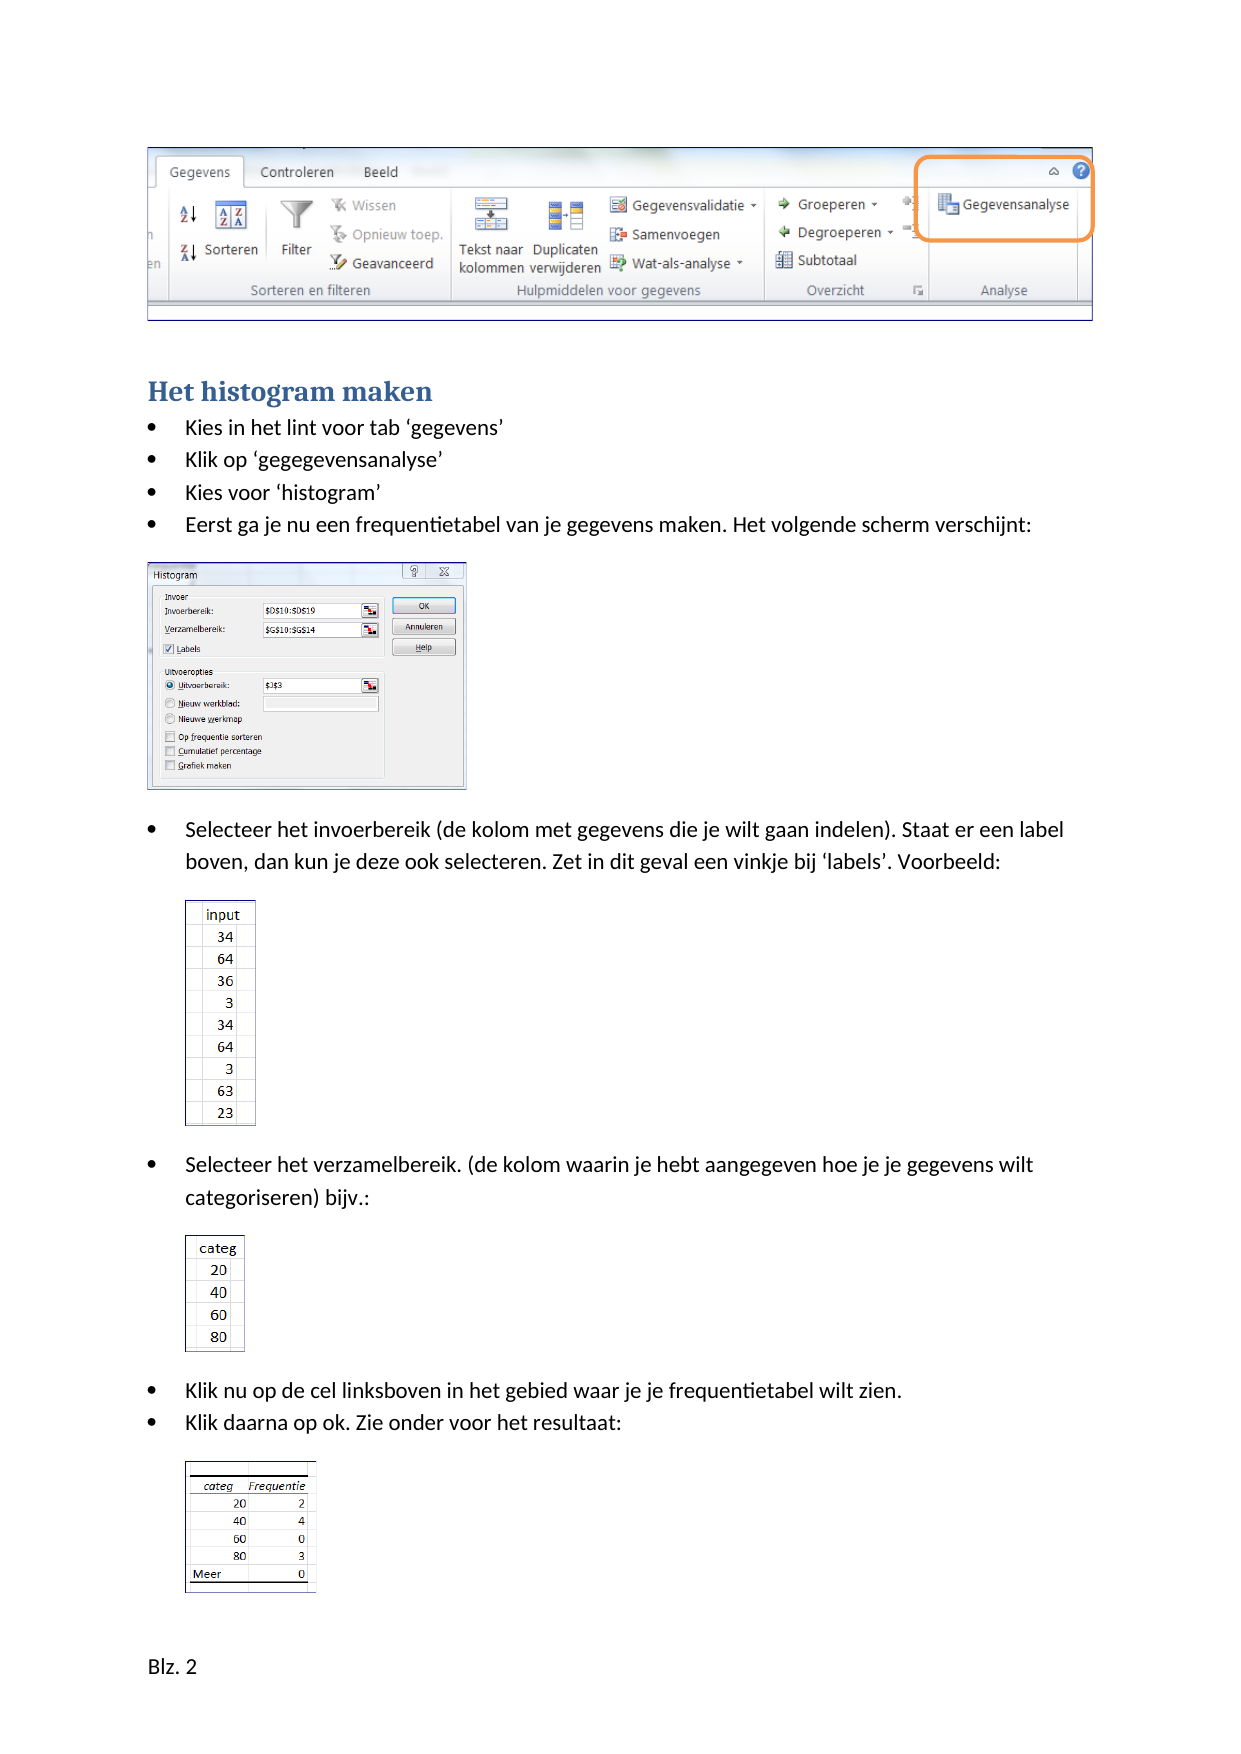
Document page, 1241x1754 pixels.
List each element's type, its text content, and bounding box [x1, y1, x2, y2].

picture [185, 900, 256, 1126]
picture [147, 562, 467, 790]
list Klik op ‘gegegevensanalyse’ [148, 446, 1093, 473]
list Eerst ga je nu een frequentietabel van je gegevens maken. Het volgende scherm verschijnt: [148, 510, 1093, 538]
subtitle Het histogram maken [148, 375, 1093, 408]
picture [185, 1235, 245, 1352]
picture [147, 147, 1093, 321]
picture [185, 1461, 317, 1593]
list Selecteer het verzamelbereik. (de kolom waarin je hebt aangegeven hoe je je gegevens wilt categoriseren) bijv.: [148, 1150, 1093, 1211]
picture [918, 159, 1090, 238]
list Kies in het lint voor tab ‘gegevens’ [148, 413, 1093, 441]
list Kies voor ‘histogram’ [148, 478, 1093, 506]
list Klik daarna op ok. Zie onder voor het resultaat: [148, 1408, 1093, 1436]
list Selecteer het invoerbereik (de kolom met gegevens die je wilt gaan indelen). Staat er een label boven, dan kun je deze ook selecteren. Zet in dit geval een vinkje bij ‘labels’. Voorbeeld: [148, 815, 1093, 875]
list Klik nu op de cel linksboven in het gebied waar je je frequentietabel wilt zien. [148, 1376, 1093, 1404]
